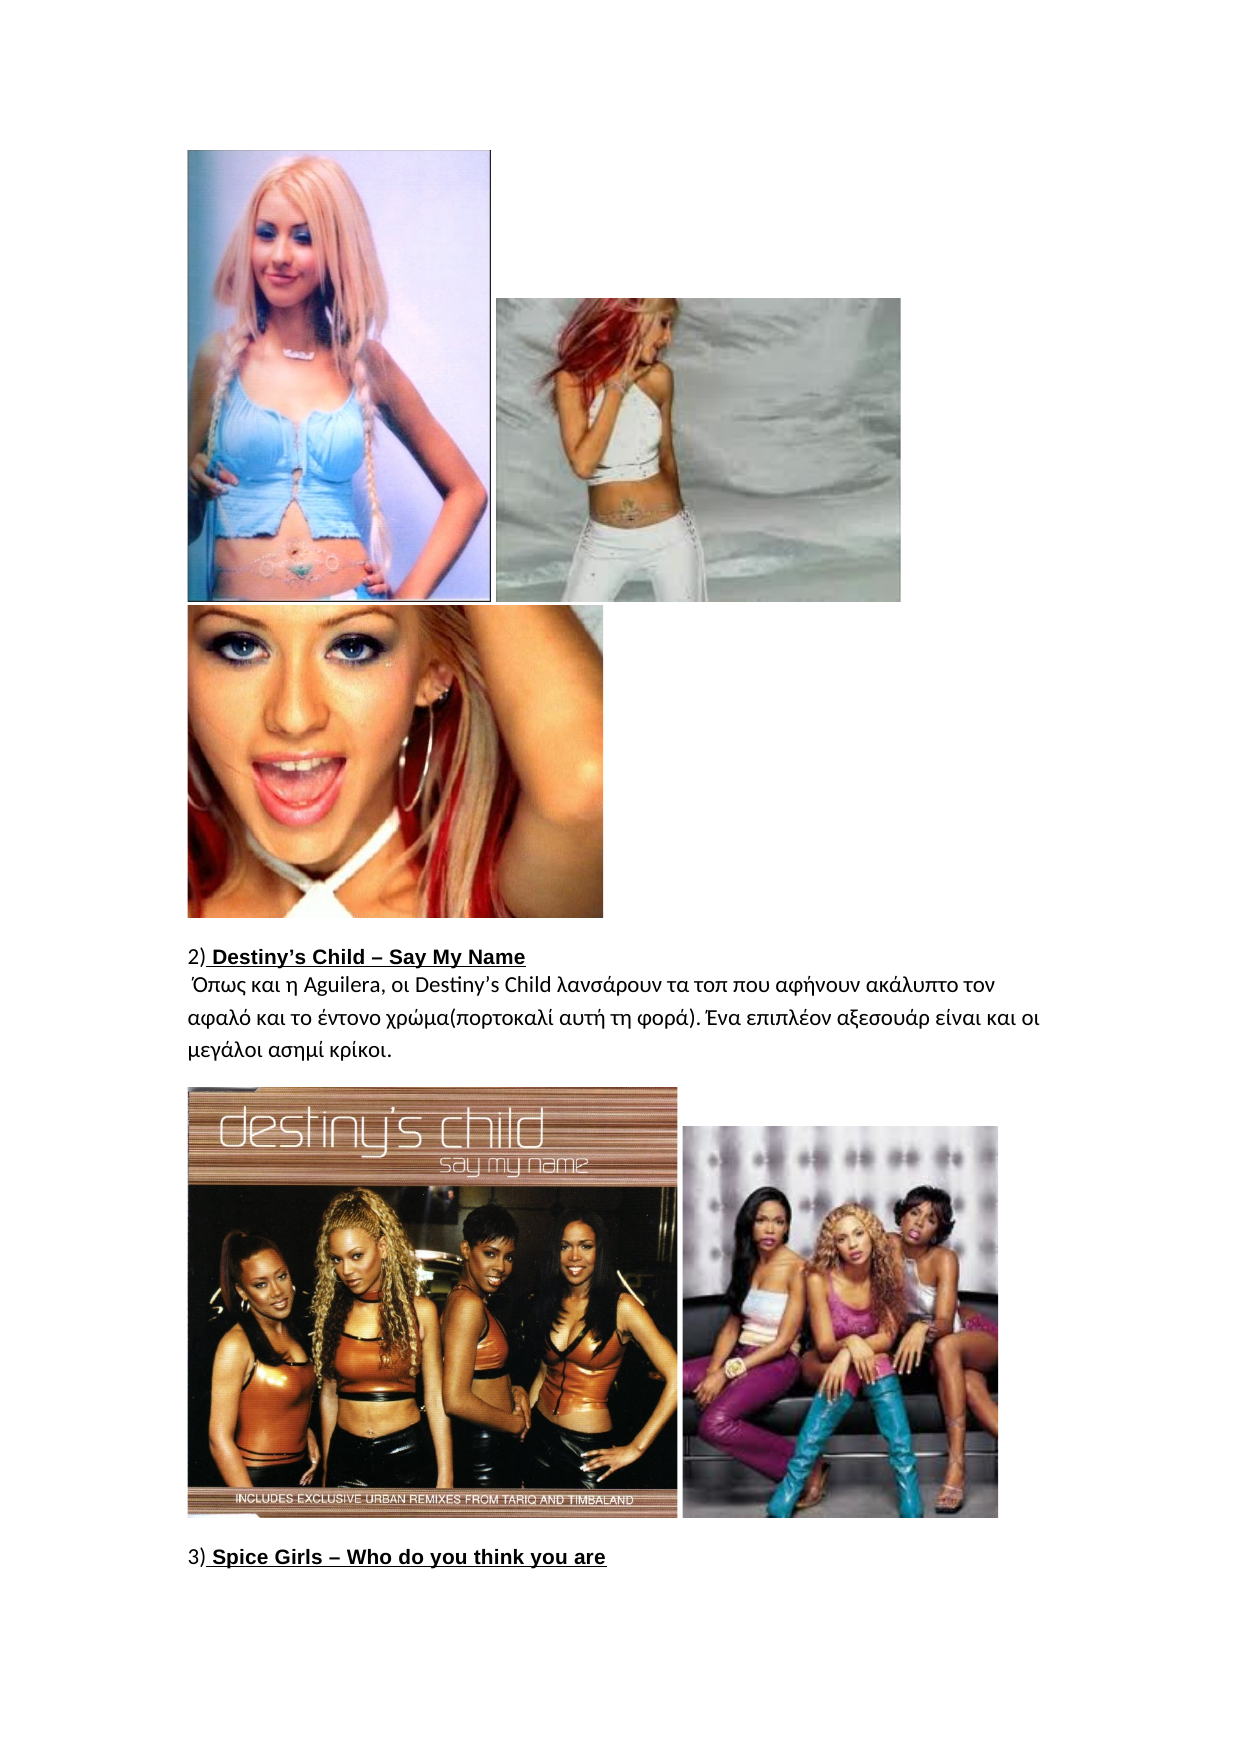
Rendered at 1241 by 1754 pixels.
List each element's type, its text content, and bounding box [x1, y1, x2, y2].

picture [682, 1126, 999, 1518]
picture [187, 150, 491, 602]
text 2) Destiny’s Child – Say My Name [187, 942, 1053, 970]
text 3) Spice Girls – Who do you think you are [187, 1542, 1053, 1571]
picture [496, 298, 901, 602]
picture [187, 605, 604, 918]
picture [187, 1087, 678, 1518]
text Όπως και η Aguilera, οι Destiny’s Child λανσάρουν τα τοπ που αφήνουν ακάλυπτο τον αφαλό και το έντονο χρώμα(πορτοκαλί αυτή τη φορά). Ένα επιπλέον αξεσουάρ είναι και οι μεγάλοι ασημί κρίκοι. [187, 970, 1053, 1063]
